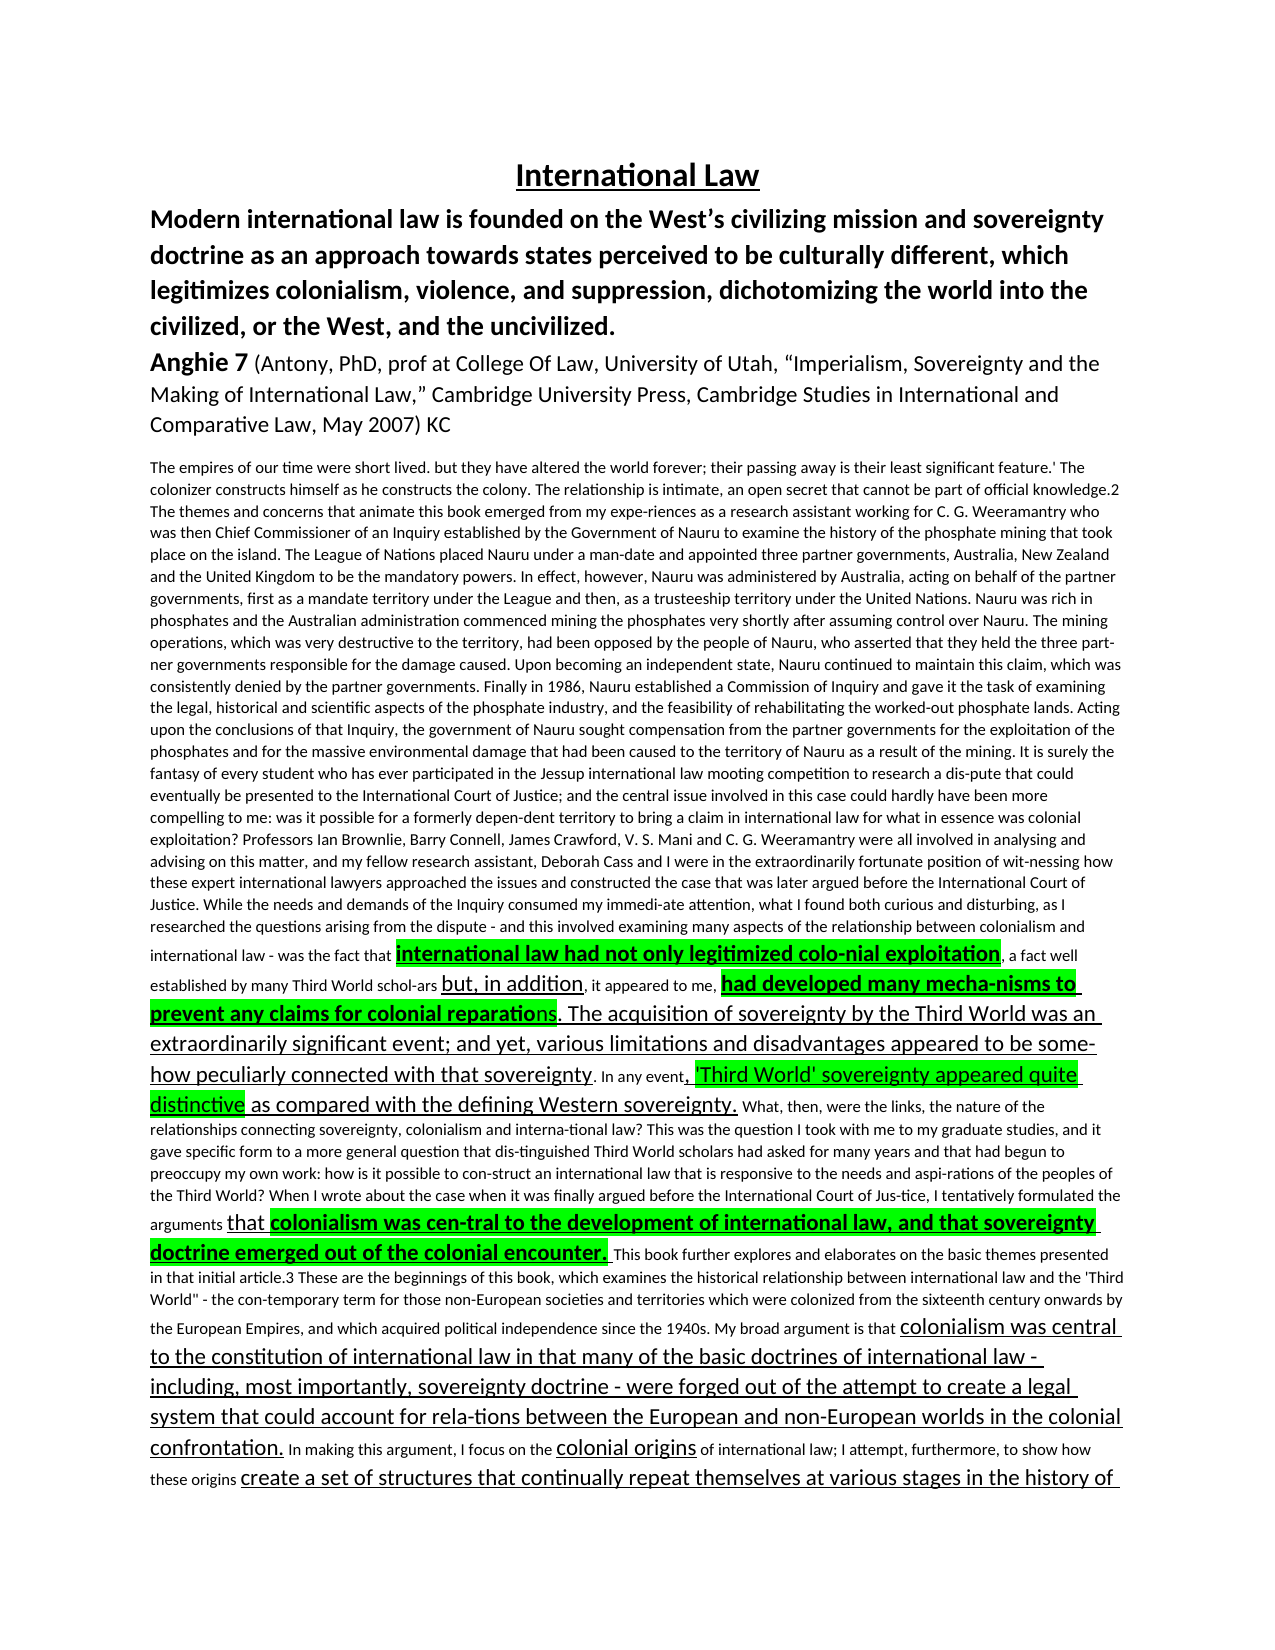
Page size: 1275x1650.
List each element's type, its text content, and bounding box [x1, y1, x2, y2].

text Anghie 7 (Antony, PhD, prof at College Of Law, University of Utah, “Imperialism, Sovereignty and the Making of International Law,” Cambridge University Press, Cambridge Studies in International and Comparative Law, May 2007) KC [150, 345, 1125, 438]
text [150, 457, 1125, 1491]
subtitle International Law [150, 154, 1125, 195]
subtitle Modern international law is founded on the West’s civilizing mission and sovereignty doctrine as an approach towards states perceived to be culturally different, which legitimizes colonialism, violence, and suppression, dichotomizing the world into the civilized, or the West, and the uncivilized. [150, 202, 1125, 342]
